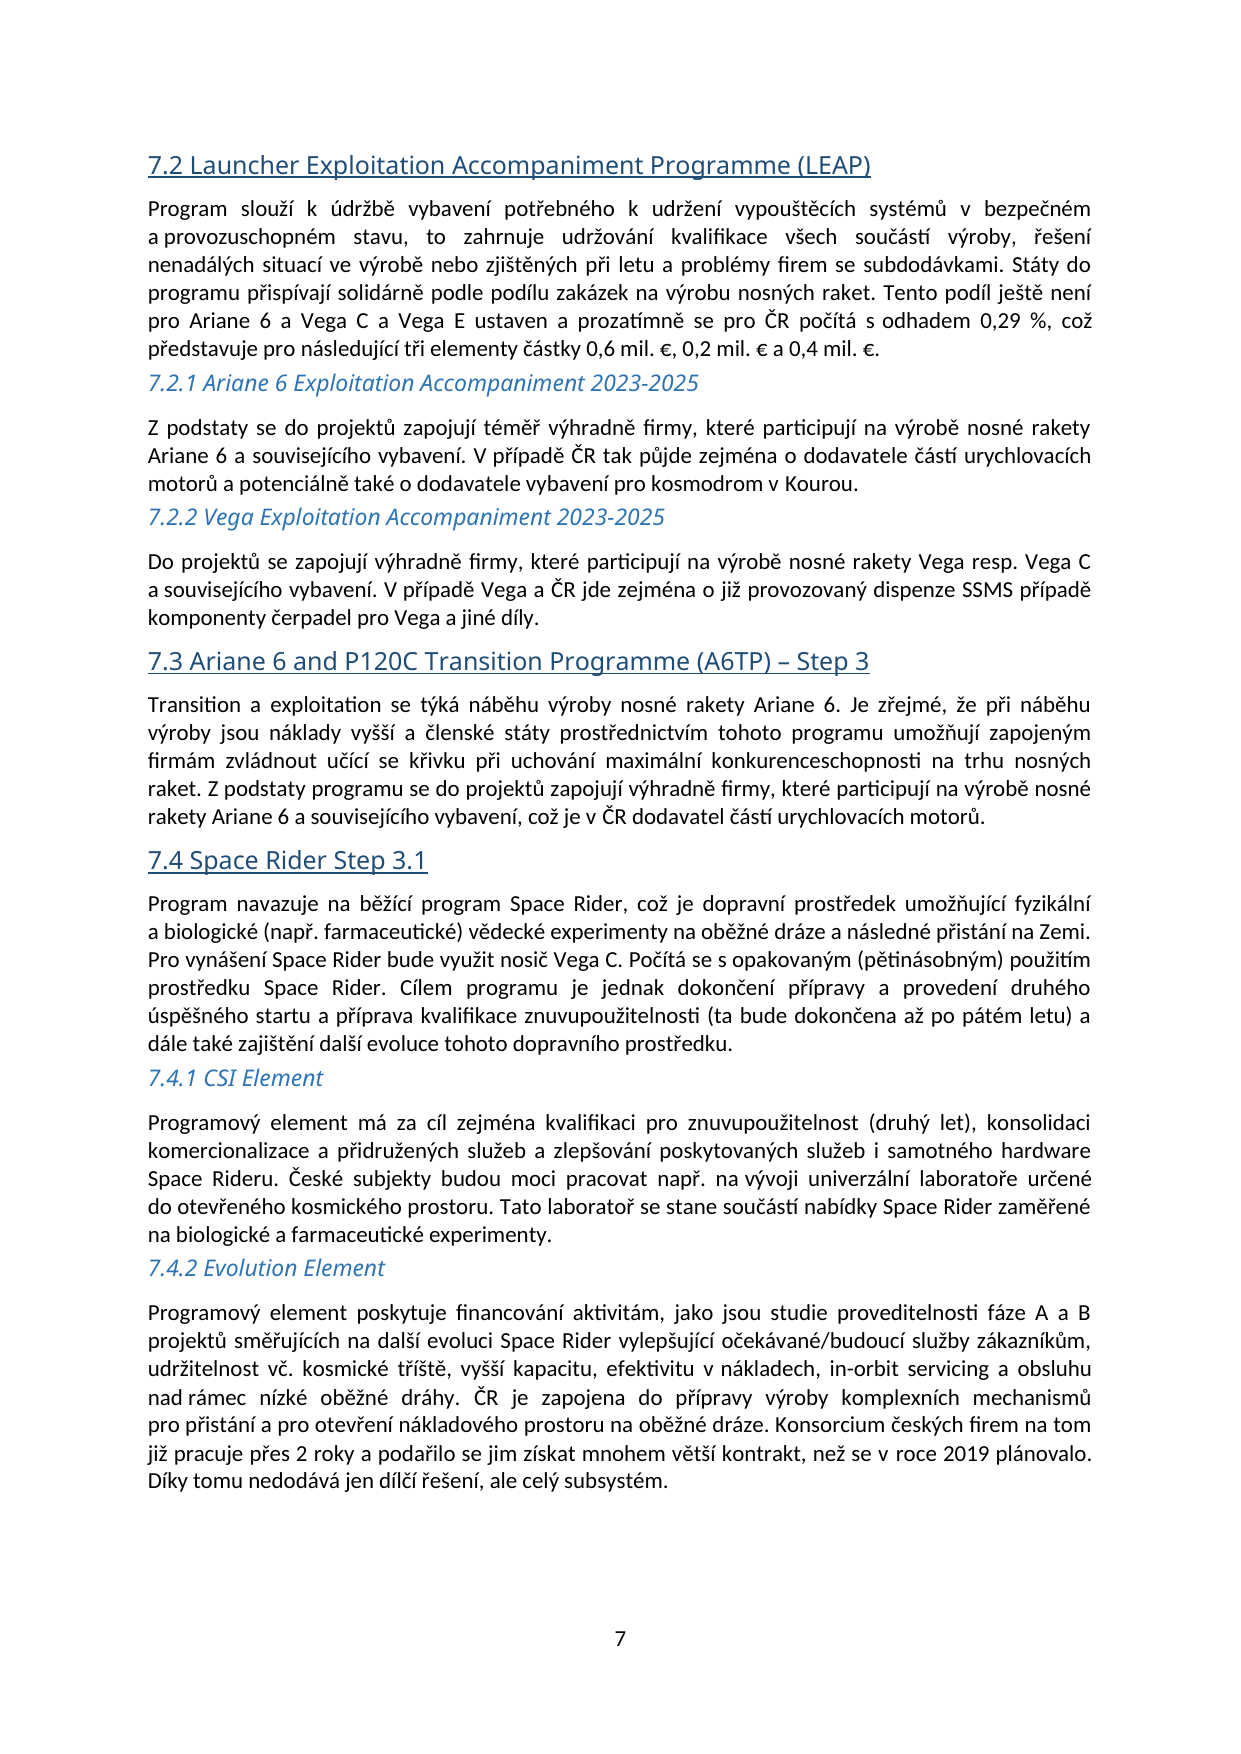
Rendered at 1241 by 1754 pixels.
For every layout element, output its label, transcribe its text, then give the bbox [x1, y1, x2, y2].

subtitle 7.2.2 Vega Exploitation Accompaniment 2023-2025 [148, 501, 1093, 532]
text Program slouží k údržbě vybavení potřebného k udržení vypouštěcích systémů v bezpečném a provozuschopném stavu, to zahrnuje udržování kvalifikace všech součástí výroby, řešení nenadálých situací ve výrobě nebo zjištěných při letu a problémy firem se subdodávkami. Státy do programu přispívají solidárně podle podílu zakázek na výrobu nosných raket. Tento podíl ještě není pro Ariane 6 a Vega C a Vega E ustaven a prozatímně se pro ČR počítá s odhadem 0,29 %, což představuje pro následující tři elementy částky 0,6 mil. €, 0,2 mil. € a 0,4 mil. €. [148, 194, 1093, 362]
subtitle 7.4.2 Evolution Element [148, 1252, 1093, 1283]
subtitle 7.2 Launcher Exploitation Accompaniment Programme (LEAP) [148, 148, 1093, 182]
text Do projektů se zapojují výhradně firmy, které participují na výrobě nosné rakety Vega resp. Vega C a souvisejícího vybavení. V případě Vega a ČR jde zejména o již provozovaný dispenze SSMS případě komponenty čerpadel pro Vega a jiné díly. [148, 547, 1093, 631]
subtitle 7.2.1 Ariane 6 Exploitation Accompaniment 2023-2025 [148, 366, 1093, 398]
subtitle 7.3 Ariane 6 and P120C Transition Programme (A6TP) – Step 3 [148, 644, 1093, 678]
text Program navazuje na běžící program Space Rider, což je dopravní prostředek umožňující fyzikální a biologické (např. farmaceutické) vědecké experimenty na oběžné dráze a následné přistání na Zemi. Pro vynášení Space Rider bude využit nosič Vega C. Počítá se s opakovaným (pětinásobným) použitím prostředku Space Rider. Cílem programu je jednak dokončení přípravy a provedení druhého úspěšného startu a příprava kvalifikace znuvupoužitelnosti (ta bude dokončena až po pátém letu) a dále také zajištění další evoluce tohoto dopravního prostředku. [148, 889, 1093, 1058]
text Z podstaty se do projektů zapojují téměř výhradně firmy, které participují na výrobě nosné rakety Ariane 6 a souvisejícího vybavení. V případě ČR tak půjde zejména o dodavatele částí urychlovacích motorů a potenciálně také o dodavatele vybavení pro kosmodrom v Kourou. [148, 413, 1093, 497]
subtitle 7.4 Space Rider Step 3.1 [148, 843, 1093, 877]
subtitle 7.4.1 CSI Element [148, 1062, 1093, 1093]
text Programový element poskytuje financování aktivitám, jako jsou studie proveditelnosti fáze A a B projektů směřujících na další evoluci Space Rider vylepšující očekávané/budoucí služby zákazníkům, udržitelnost vč. kosmické tříště, vyšší kapacitu, efektivitu v nákladech, in-orbit servicing a obsluhu nad rámec nízké oběžné dráhy. ČR je zapojena do přípravy výroby komplexních mechanismů pro přistání a pro otevření nákladového prostoru na oběžné dráze. Konsorcium českých firem na tom již pracuje přes 2 roky a podařilo se jim získat mnohem větší kontrakt, než se v roce 2019 plánovalo. Díky tomu nedodává jen dílčí řešení, ale celý subsystém. [148, 1298, 1093, 1495]
text Transition a exploitation se týká náběhu výroby nosné rakety Ariane 6. Je zřejmé, že při náběhu výroby jsou náklady vyšší a členské státy prostřednictvím tohoto programu umožňují zapojeným firmám zvládnout učící se křivku při uchování maximální konkurenceschopnosti na trhu nosných raket. Z podstaty programu se do projektů zapojují výhradně firmy, které participují na výrobě nosné rakety Ariane 6 a souvisejícího vybavení, což je v ČR dodavatel částí urychlovacích motorů. [148, 690, 1093, 830]
text Programový element má za cíl zejména kvalifikaci pro znuvupoužitelnost (druhý let), konsolidaci komercionalizace a přidružených služeb a zlepšování poskytovaných služeb i samotného hardware Space Rideru. České subjekty budou moci pracovat např. na vývoji univerzální laboratoře určené do otevřeného kosmického prostoru. Tato laboratoř se stane součástí nabídky Space Rider zaměřené na biologické a farmaceutické experimenty. [148, 1108, 1093, 1248]
